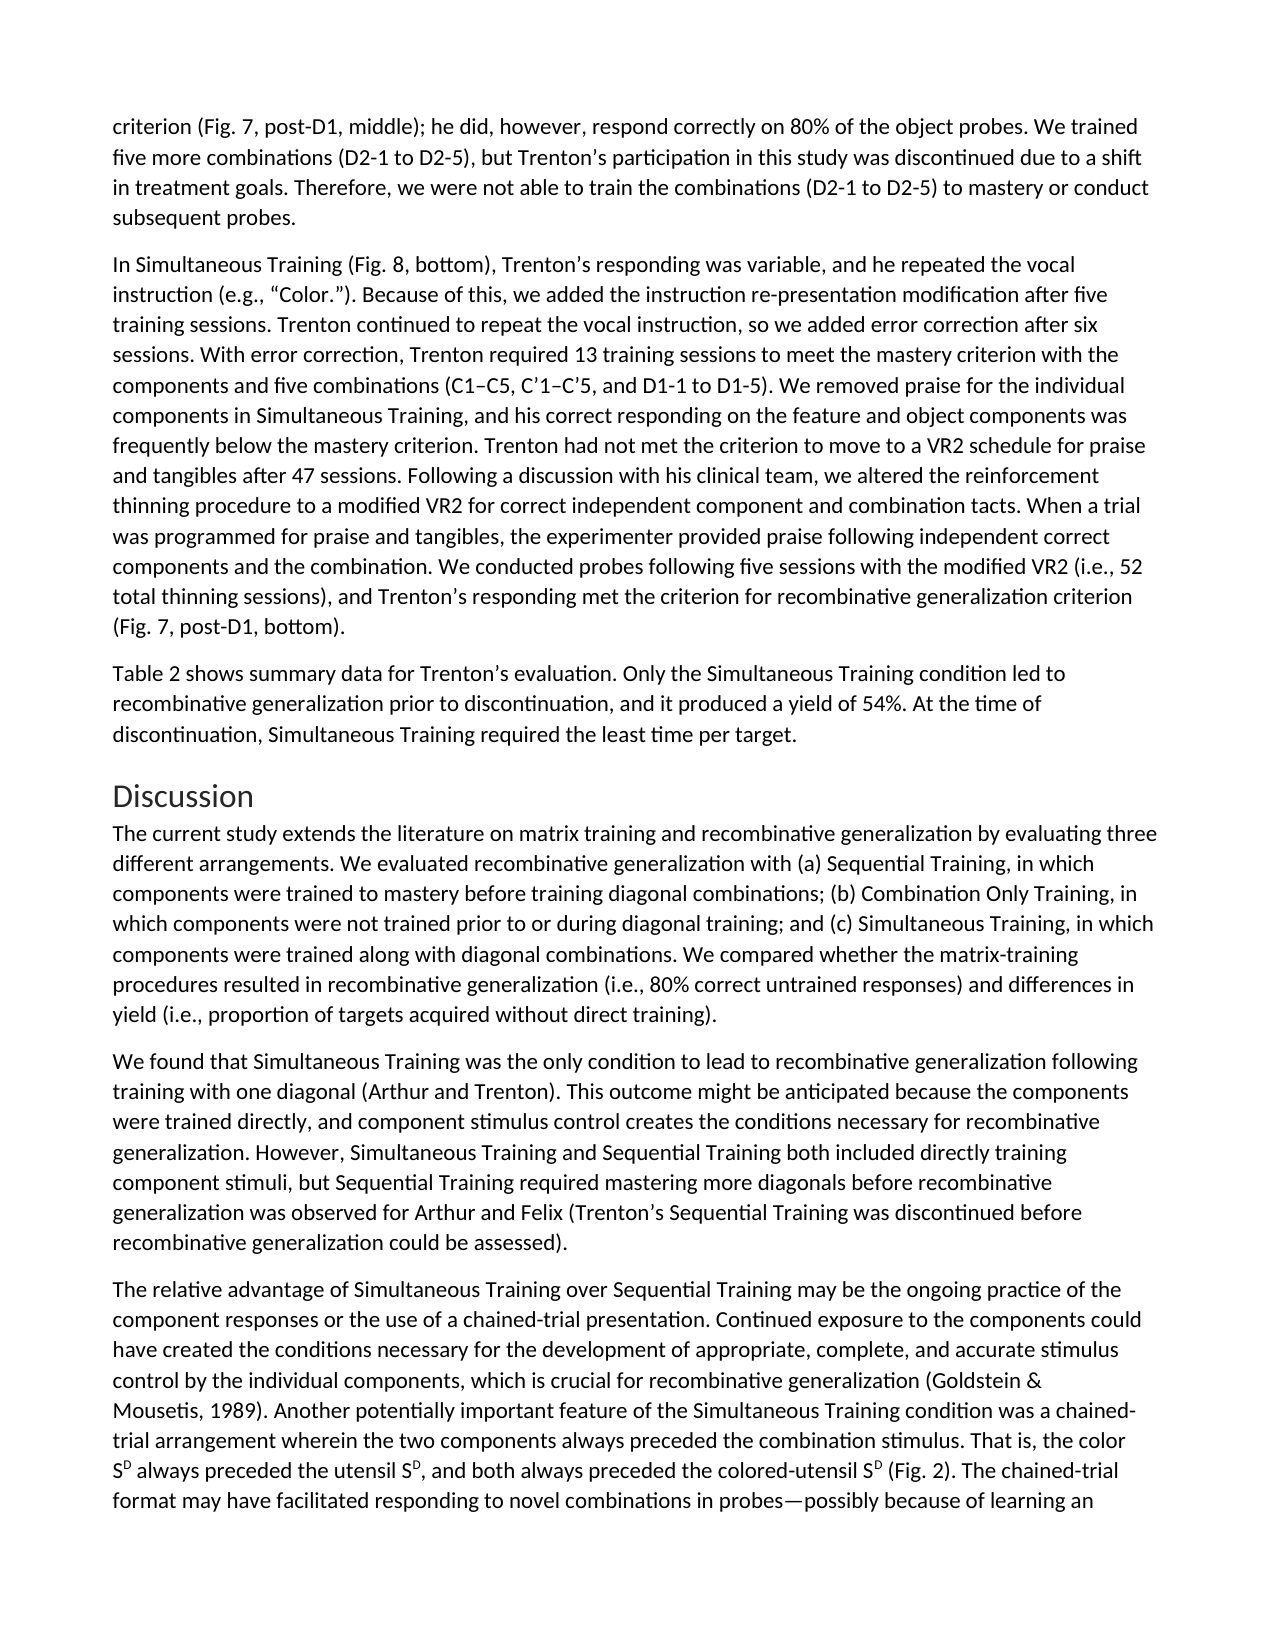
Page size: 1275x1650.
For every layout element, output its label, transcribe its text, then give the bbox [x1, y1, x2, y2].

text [112, 112, 1162, 231]
text The current study extends the literature on matrix training and recombinative generalization by evaluating three different arrangements. We evaluated recombinative generalization with (a) Sequential Training, in which components were trained to mastery before training diagonal combinations; (b) Combination Only Training, in which components were not trained prior to or during diagonal training; and (c) Simultaneous Training, in which components were trained along with diagonal combinations. We compared whether the matrix-training procedures resulted in recombinative generalization (i.e., 80% correct untrained responses) and differences in yield (i.e., proportion of targets acquired without direct training). [112, 819, 1162, 1028]
text In Simultaneous Training (Fig. 8, bottom), Trenton’s responding was variable, and he repeated the vocal instruction (e.g., “Color.”). Because of this, we added the instruction re-presentation modification after five training sessions. Trenton continued to repeat the vocal instruction, so we added error correction after six sessions. With error correction, Trenton required 13 training sessions to meet the mastery criterion with the components and five combinations (C1–C5, C’1–C’5, and D1-1 to D1-5). We removed praise for the individual components in Simultaneous Training, and his correct responding on the feature and object components was frequently below the mastery criterion. Trenton had not met the criterion to move to a VR2 schedule for praise and tangibles after 47 sessions. Following a discussion with his clinical team, we altered the reinforcement thinning procedure to a modified VR2 for correct independent component and combination tacts. When a trial was programmed for praise and tangibles, the experimenter provided praise following independent correct components and the combination. We conducted probes following five sessions with the modified VR2 (i.e., 52 total thinning sessions), and Trenton’s responding met the criterion for recombinative generalization criterion (Fig. 7, post-D1, bottom). [112, 250, 1162, 641]
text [112, 1275, 1162, 1515]
subtitle Discussion [112, 775, 1162, 816]
text We found that Simultaneous Training was the only condition to lead to recombinative generalization following training with one diagonal (Arthur and Trenton). This outcome might be anticipated because the components were trained directly, and component stimulus control creates the conditions necessary for recombinative generalization. However, Simultaneous Training and Sequential Training both included directly training component stimuli, but Sequential Training required mastering more diagonals before recombinative generalization was observed for Arthur and Felix (Trenton’s Sequential Training was discontinued before recombinative generalization could be assessed). [112, 1047, 1162, 1256]
text Table 2 shows summary data for Trenton’s evaluation. Only the Simultaneous Training condition led to recombinative generalization prior to discontinuation, and it produced a yield of 54%. At the time of discontinuation, Simultaneous Training required the least time per target. [112, 659, 1162, 748]
